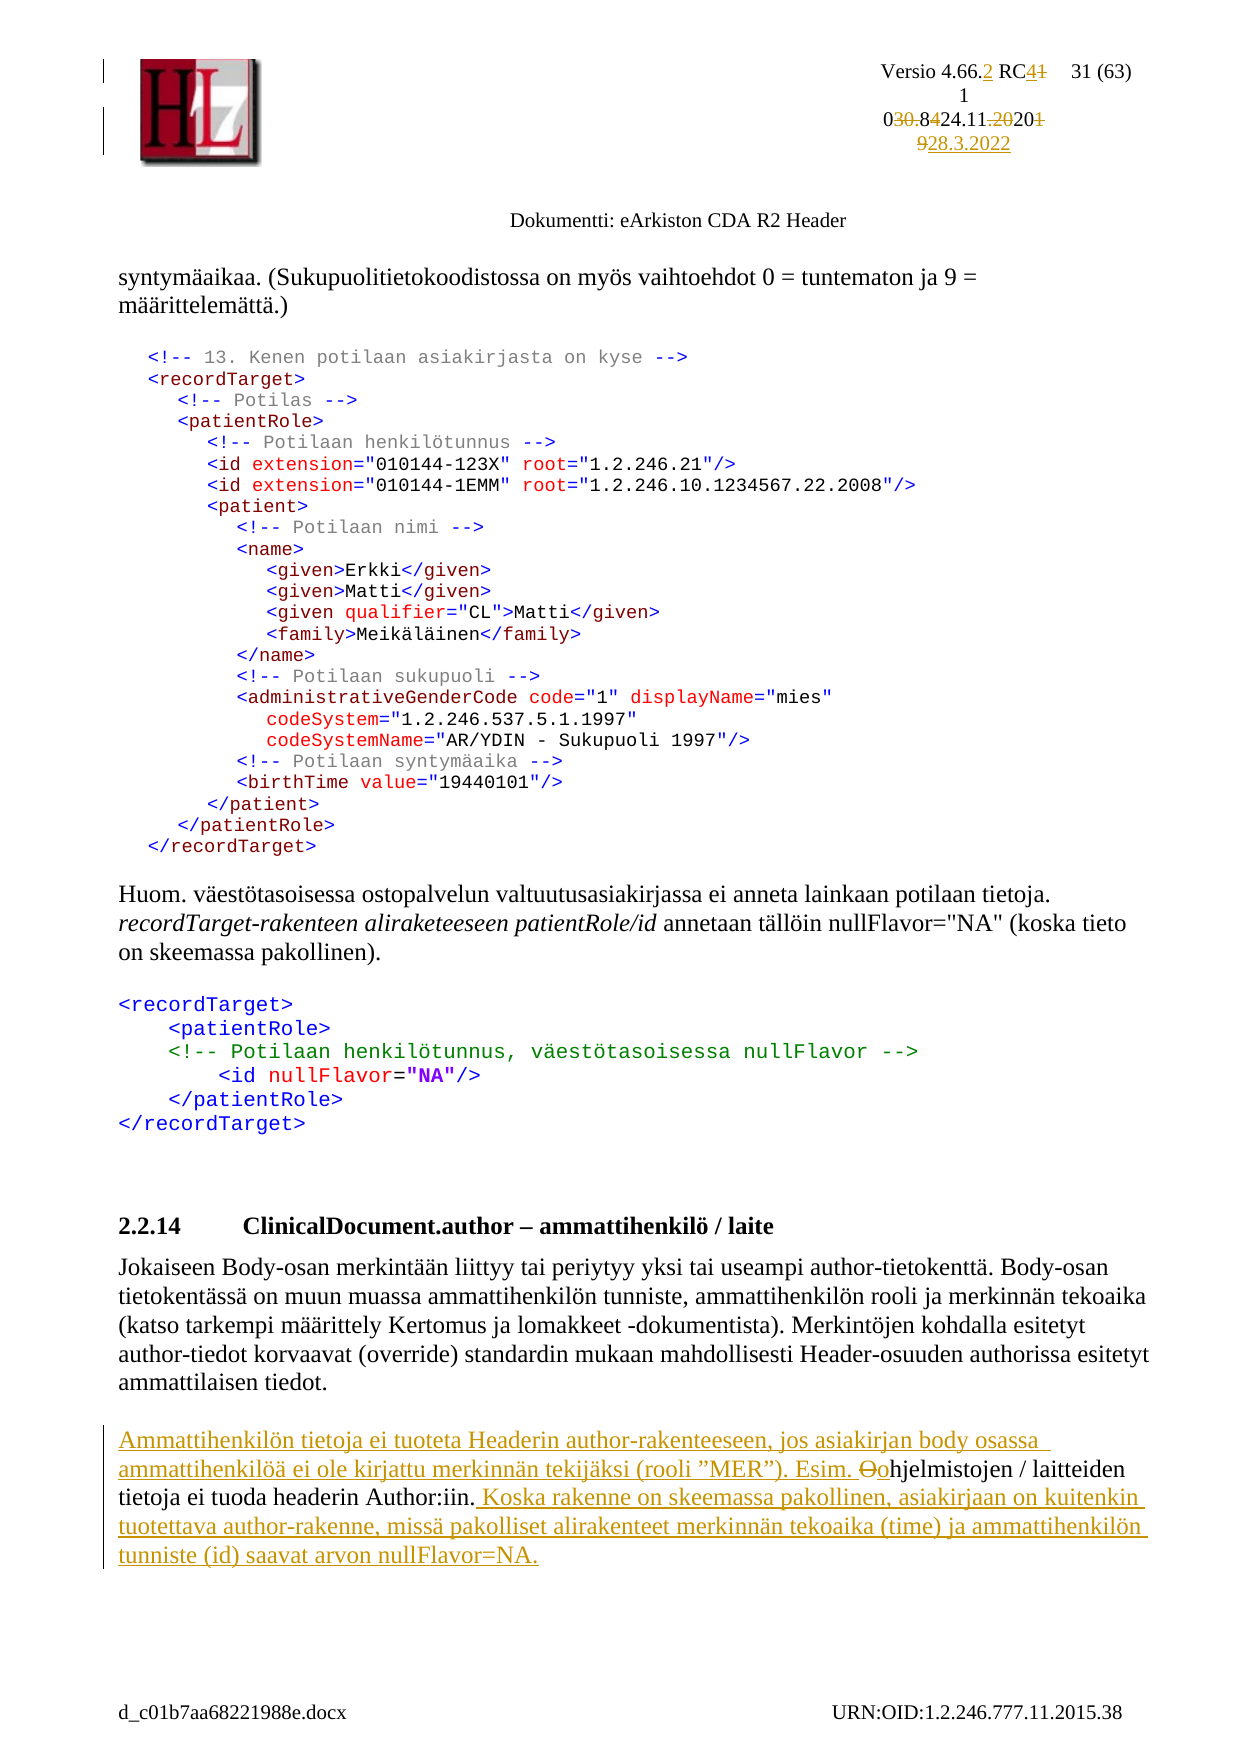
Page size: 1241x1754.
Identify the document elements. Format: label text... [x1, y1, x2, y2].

text <recordTarget> [118, 369, 1152, 391]
text <recordTarget> [118, 994, 1152, 1018]
text <!-- Potilaan henkilötunnus, väestötasoisessa nullFlavor --> [118, 1042, 1152, 1065]
text <family>Meikäläinen</family> [118, 624, 1152, 646]
text <!-- Potilaan henkilötunnus --> [118, 433, 1152, 454]
picture [140, 59, 263, 167]
text </recordTarget> [118, 1112, 1152, 1136]
subtitle ClinicalDocument.author – ammattihenkilö / laite [236, 1211, 1152, 1240]
text hjelmistojen / laitteiden tietoja ei tuoda headerin Author:iin. [118, 1425, 1152, 1569]
text <birthTime value="19440101"/> [118, 773, 1152, 794]
text <!-- Potilaan sukupuoli --> [118, 667, 1152, 688]
text </patientRole> [118, 1089, 1152, 1112]
text <!-- Potilaan nimi --> [118, 518, 1152, 539]
text <given qualifier="CL">Matti</given> [118, 603, 1152, 624]
text <name> [118, 539, 1152, 561]
text </patient> [118, 794, 1152, 816]
text <id nullFlavor="NA"/> [118, 1065, 1152, 1089]
text <given>Erkki</given> [118, 561, 1152, 582]
text <patient> [118, 497, 1152, 518]
text <patientRole> [118, 1018, 1152, 1042]
text <administrativeGenderCode code="1" displayName="mies" [118, 688, 1152, 709]
text <patientRole> [118, 412, 1152, 433]
text <!-- Potilaan syntymäaika --> [118, 752, 1152, 773]
text codeSystem="1.2.246.537.5.1.1997" [118, 709, 1152, 731]
text Jokaiseen Body-osan merkintään liittyy tai periytyy yksi tai useampi author-tietokenttä. Body-osan tietokentässä on muun muassa ammattihenkilön tunniste, ammattihenkilön rooli ja merkinnän tekoaika (katso tarkempi määrittely Kertomus ja lomakkeet -dokumentista). Merkintöjen kohdalla esitetyt author-tiedot korvaavat (override) standardin mukaan mahdollisesti Header-osuuden authorissa esitetyt ammattilaisen tiedot. [118, 1252, 1152, 1396]
text <id extension="010144-123X" root="1.2.246.21"/> [118, 454, 1152, 476]
text </patientRole> [118, 816, 1152, 837]
text <!-- Potilas --> [118, 391, 1152, 412]
text <given>Matti</given> [118, 582, 1152, 603]
text <id extension="010144-1EMM" root="1.2.246.10.1234567.22.2008"/> [118, 476, 1152, 497]
text </recordTarget> [118, 837, 1152, 858]
text </name> [118, 646, 1152, 667]
text Huom. väestötasoisessa ostopalvelun valtuutusasiakirjassa ei anneta lainkaan potilaan tietoja. recordTarget-rakenteen aliraketeeseen patientRole/id annetaan tällöin nullFlavor="NA" (koska tieto on skeemassa pakollinen). [118, 879, 1152, 966]
text <!-- 13. Kenen potilaan asiakirjasta on kyse --> [118, 348, 1152, 369]
text codeSystemName="AR/YDIN - Sukupuoli 1997"/> [118, 731, 1152, 752]
